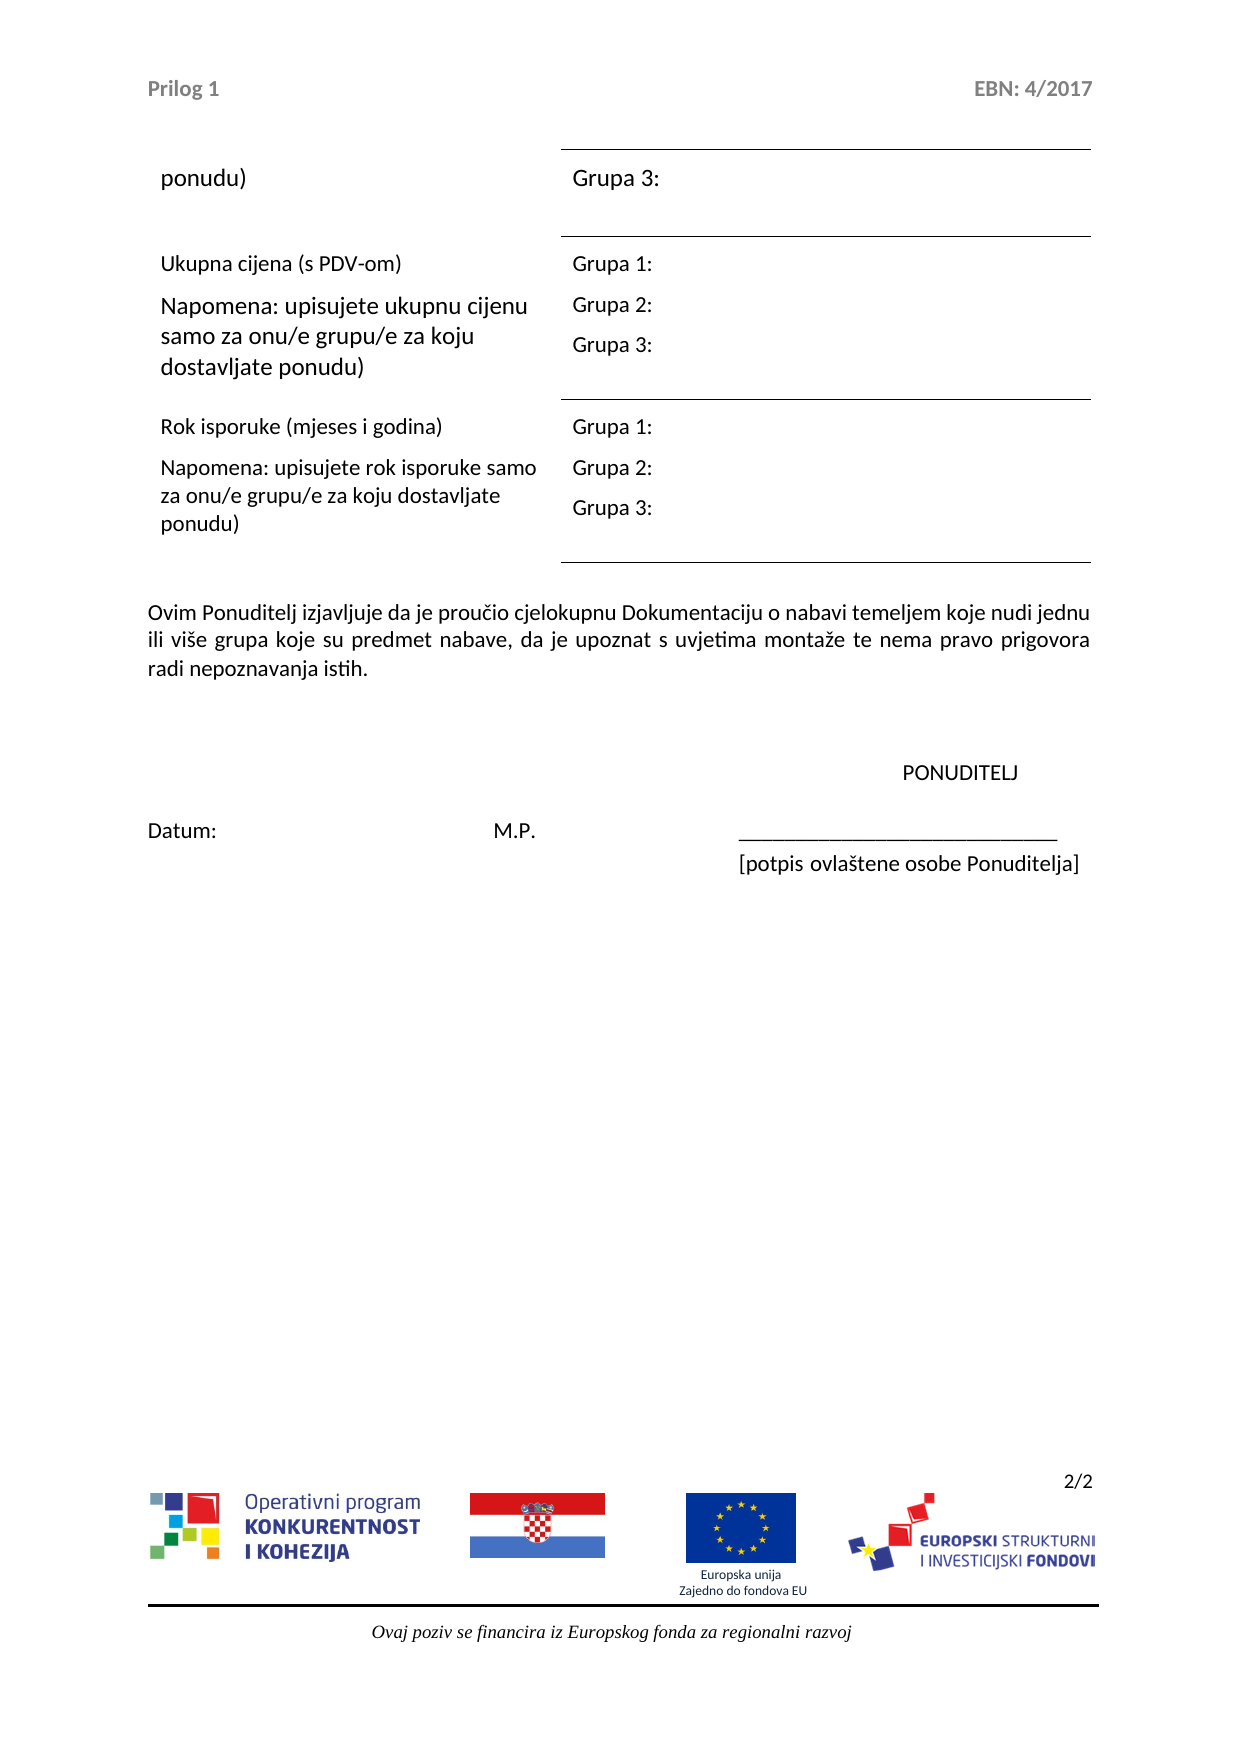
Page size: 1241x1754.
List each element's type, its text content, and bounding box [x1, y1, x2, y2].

text [potpis ovlaštene osobe Ponuditelja] [148, 849, 1092, 877]
table_cell Grupa 1: Grupa 2: Grupa 3: [561, 150, 1091, 236]
table_cell Rok isporuke (mjeses i godina) Napomena: upisujete rok isporuke samo za onu/e grupu/e za koju dostavljate ponudu) [149, 399, 561, 562]
table_cell Ukupna cijena (s PDV-om) Napomena: upisujete ukupnu cijenu samo za onu/e grupu/e za koju dostavljate ponudu) [149, 236, 561, 399]
text Datum: M.P. ____________________________ [148, 816, 1092, 844]
picture [848, 1493, 1095, 1571]
table_cell Grupa 1: Grupa 2: Grupa 3: [561, 400, 1091, 562]
table_cell Grupa 1: Grupa 2: Grupa 3: [561, 237, 1091, 399]
picture [664, 1493, 821, 1597]
table_cell Iznos PDV-a Napomena: upisujete PDV samo za onu/e grupu/e za koju dostavljate ponudu) [149, 149, 561, 236]
text Ovim Ponuditelj izjavljuje da je proučio cjelokupnu Dokumentaciju o nabavi temeljem koje nudi jednu ili više grupa koje su predmet nabave, da je upoznat s uvjetima montaže te nema pravo prigovora radi nepoznavanja istih. [148, 598, 1092, 682]
text PONUDITELJ [148, 758, 1092, 786]
picture [150, 1493, 420, 1562]
picture [470, 1493, 605, 1558]
